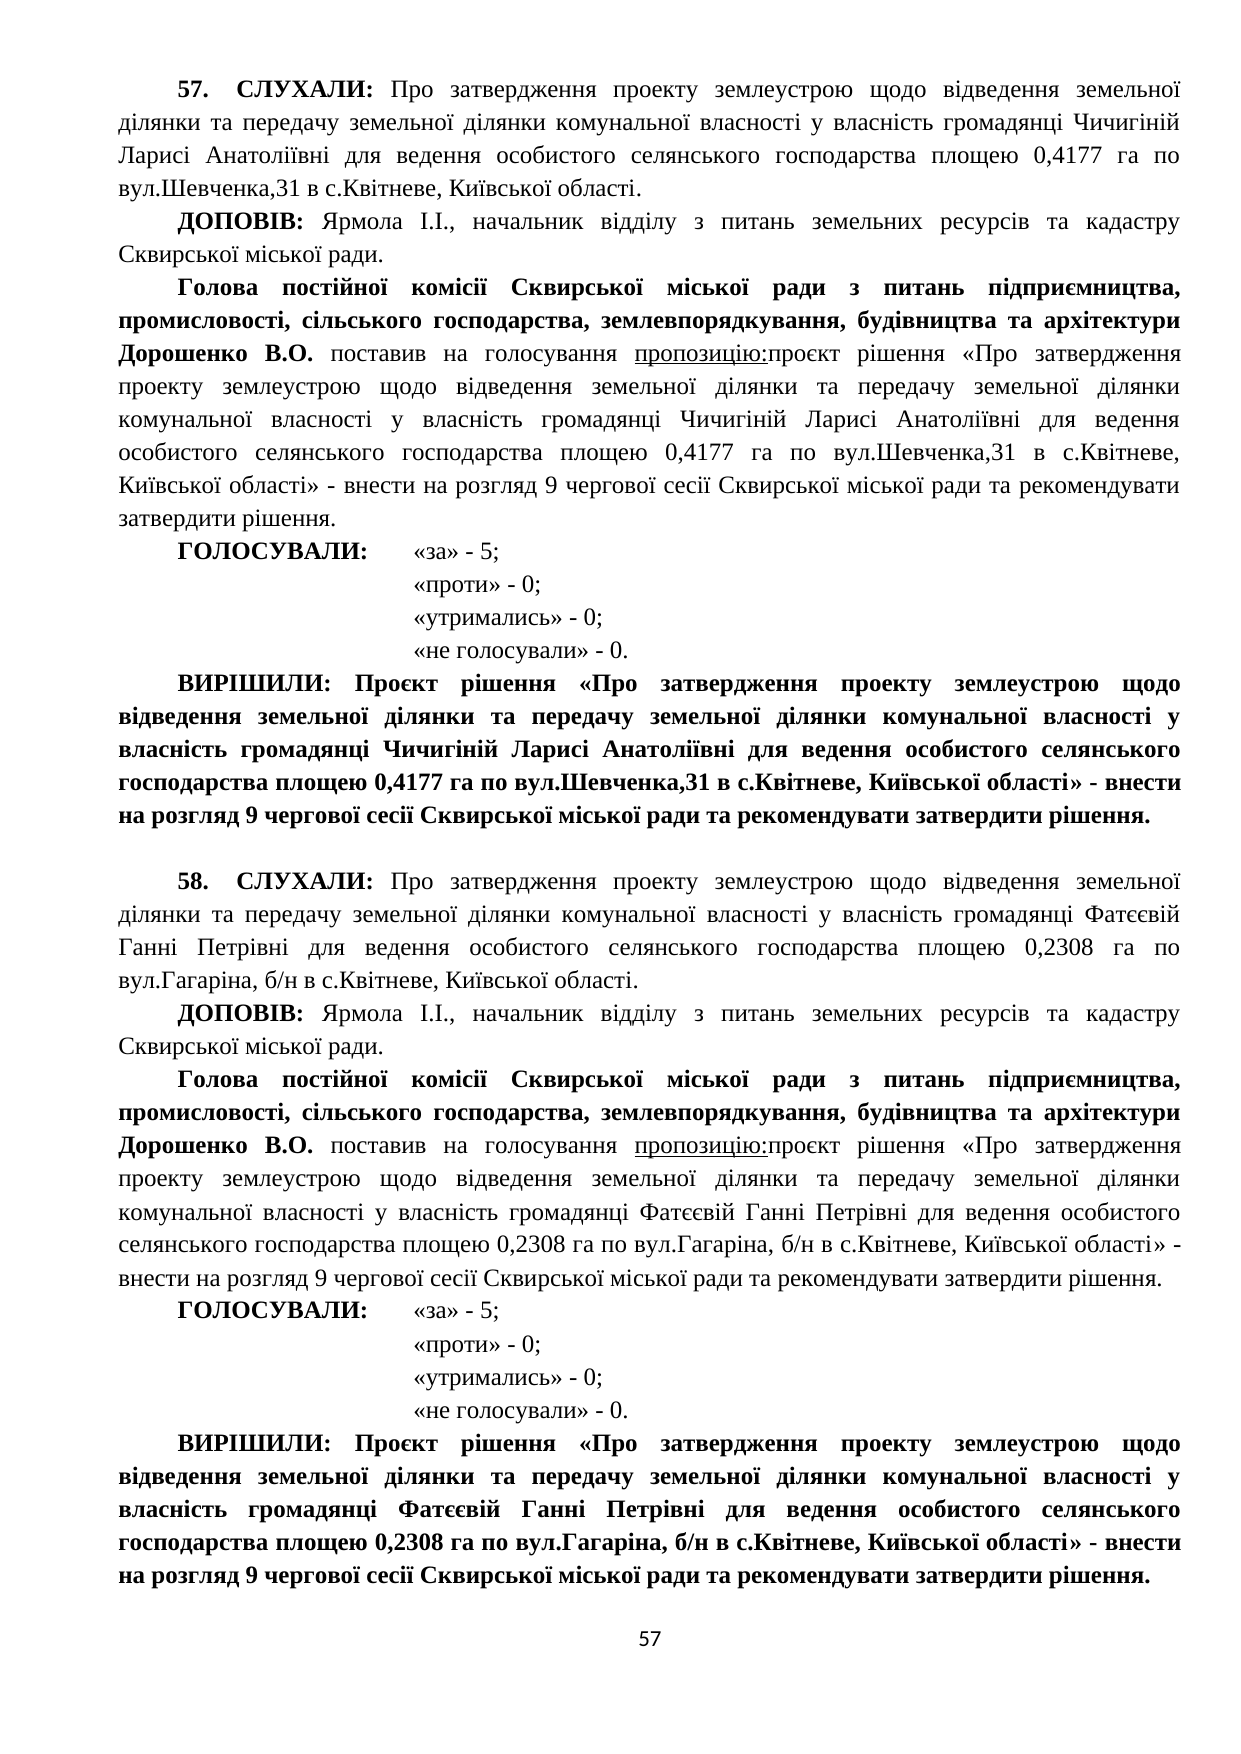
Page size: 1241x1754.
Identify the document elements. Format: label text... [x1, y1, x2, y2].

text «не голосували» - 0. [118, 635, 1181, 664]
text Голова постійної комісії Сквирської міської ради з питань підприємництва, промисловості, сільського господарства, землевпорядкування, будівництва та архітектури Дорошенко В.О. поставив на голосування пропозицію:проєкт рішення «Про затвердження проекту землеустрою щодо відведення земельної ділянки та передачу земельної ділянки комунальної власності у власність громадянці Чичигіній Ларисі Анатоліївні для ведення особистого cелянського господарства площею 0,4177 га по вул.Шевченка,31 в с.Квітневе, Київської області» - внести на розгляд 9 чергової сесії Сквирської міської ради та рекомендувати затвердити рішення. [118, 272, 1181, 532]
text ГОЛОСУВАЛИ: «за» - 5; [118, 1296, 1181, 1324]
text «проти» - 0; [118, 1329, 1181, 1357]
text ВИРІШИЛИ: Проєкт рішення «Про затвердження проекту землеустрою щодо відведення земельної ділянки та передачу земельної ділянки комунальної власності у власність громадянці Чичигіній Ларисі Анатоліївні для ведення особистого cелянського господарства площею 0,4177 га по вул.Шевченка,31 в с.Квітневе, Київської області» - внести на розгляд 9 чергової сесії Сквирської міської ради та рекомендувати затвердити рішення. [118, 668, 1181, 829]
text «проти» - 0; [118, 569, 1181, 598]
text «утримались» - 0; [118, 1362, 1181, 1390]
list СЛУХАЛИ: Про затвердження проекту землеустрою щодо відведення земельної ділянки та передачу земельної ділянки комунальної власності у власність громадянці Чичигіній Ларисі Анатоліївні для ведення особистого cелянського господарства площею 0,4177 га по вул.Шевченка,31 в с.Квітневе, Київської області. [118, 74, 1181, 202]
list СЛУХАЛИ: Про затвердження проекту землеустрою щодо відведення земельної ділянки та передачу земельної ділянки комунальної власності у власність громадянці Фатєєвій Ганні Петрівні для ведення особистого cелянського господарства площею 0,2308 га по вул.Гагаріна, б/н в с.Квітневе, Київської області. [118, 866, 1181, 994]
text «утримались» - 0; [118, 602, 1181, 631]
text Голова постійної комісії Сквирської міської ради з питань підприємництва, промисловості, сільського господарства, землевпорядкування, будівництва та архітектури Дорошенко В.О. поставив на голосування пропозицію:проєкт рішення «Про затвердження проекту землеустрою щодо відведення земельної ділянки та передачу земельної ділянки комунальної власності у власність громадянці Фатєєвій Ганні Петрівні для ведення особистого cелянського господарства площею 0,2308 га по вул.Гагаріна, б/н в с.Квітневе, Київської області» - внести на розгляд 9 чергової сесії Сквирської міської ради та рекомендувати затвердити рішення. [118, 1064, 1181, 1291]
text «не голосували» - 0. [118, 1395, 1181, 1423]
text ГОЛОСУВАЛИ: «за» - 5; [118, 536, 1181, 565]
text ДОПОВІВ: Ярмола І.І., начальник відділу з питань земельних ресурсів та кадастру Сквирської міської ради. [118, 998, 1181, 1060]
text ВИРІШИЛИ: Проєкт рішення «Про затвердження проекту землеустрою щодо відведення земельної ділянки та передачу земельної ділянки комунальної власності у власність громадянці Фатєєвій Ганні Петрівні для ведення особистого cелянського господарства площею 0,2308 га по вул.Гагаріна, б/н в с.Квітневе, Київської області» - внести на розгляд 9 чергової сесії Сквирської міської ради та рекомендувати затвердити рішення. [118, 1428, 1181, 1588]
text ДОПОВІВ: Ярмола І.І., начальник відділу з питань земельних ресурсів та кадастру Сквирської міської ради. [118, 206, 1181, 268]
